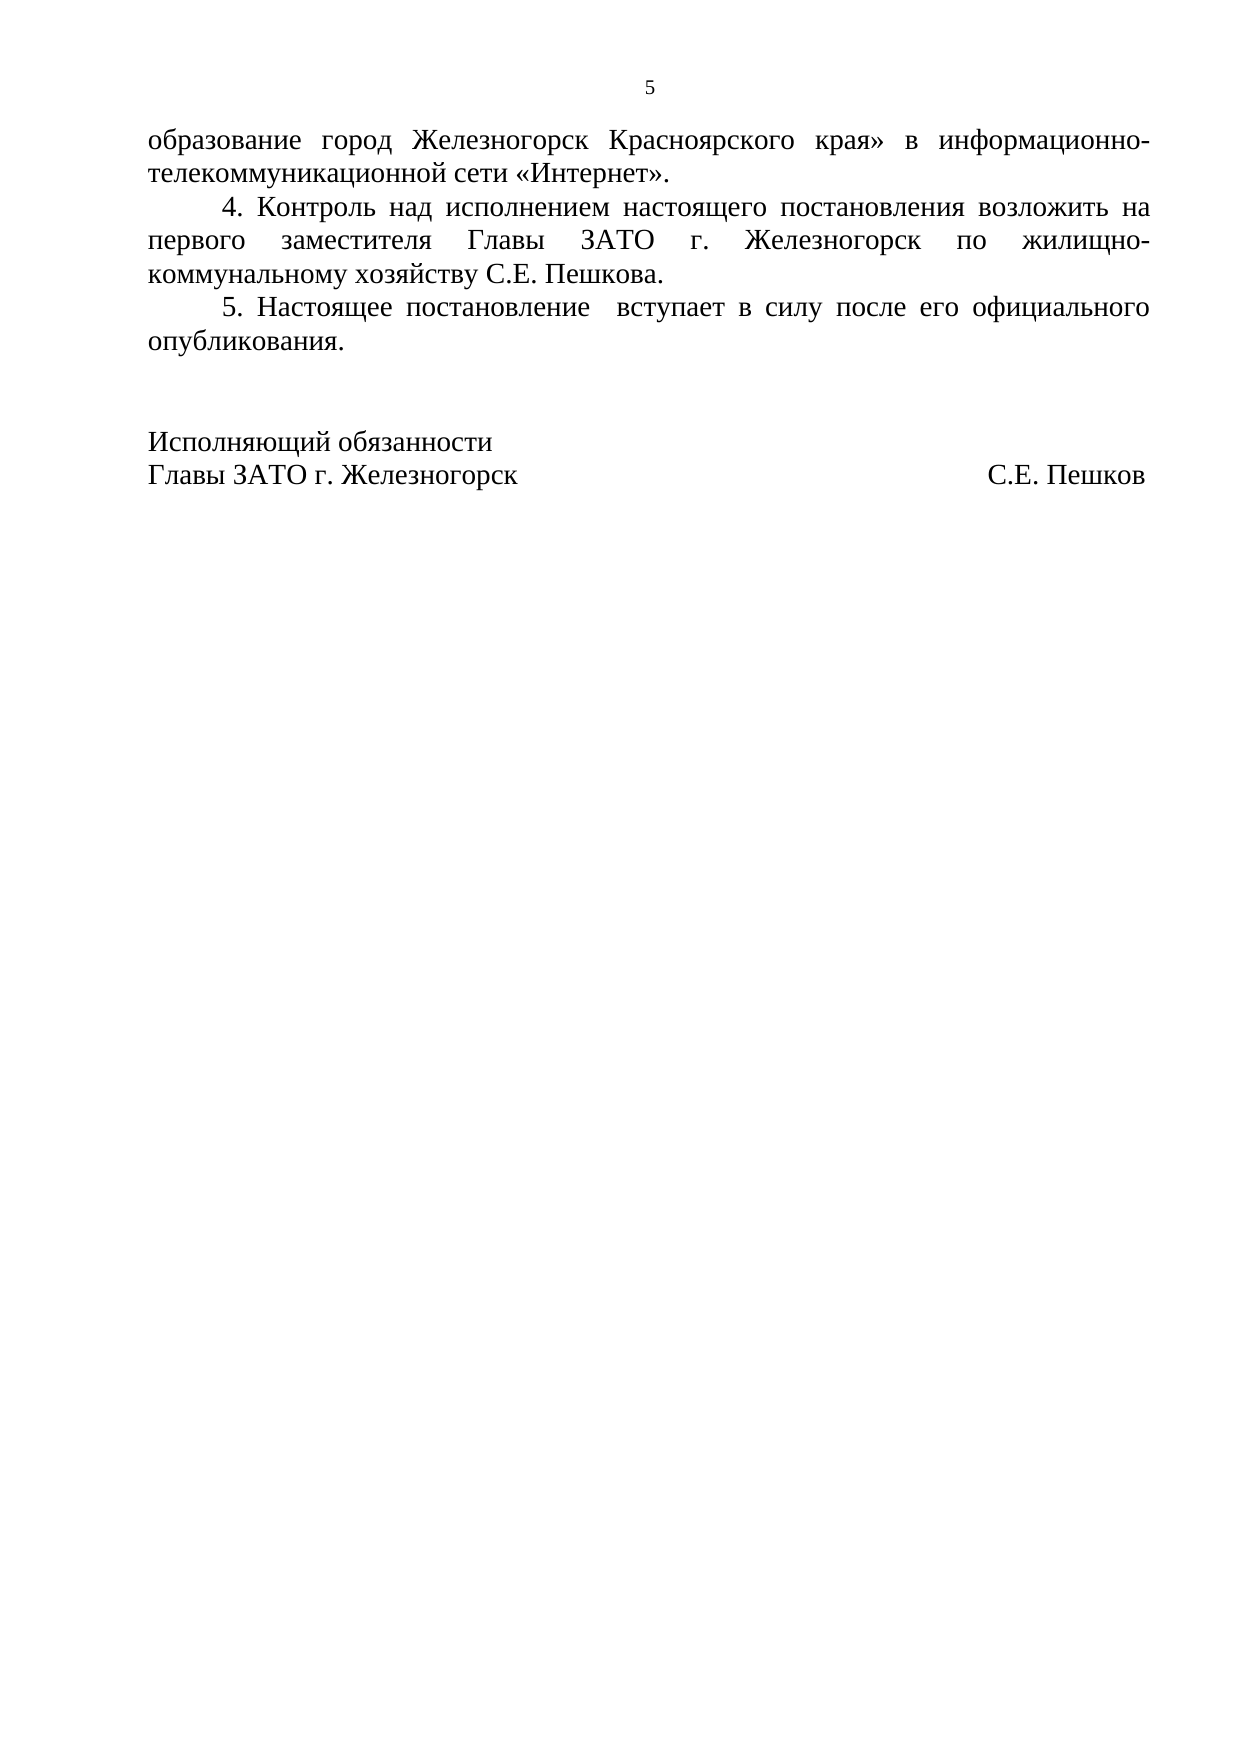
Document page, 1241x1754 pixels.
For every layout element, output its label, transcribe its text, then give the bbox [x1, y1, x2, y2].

text 4. Контроль над исполнением настоящего постановления возложить на первого заместителя Главы ЗАТО г. Железногорск по жилищно-коммунальному хозяйству С.Е. Пешкова. [148, 189, 1152, 289]
text 5. Настоящее постановление вступает в силу после его официального опубликования. [148, 289, 1152, 357]
text Главы ЗАТО г. Железногорск С.Е. Пешков [148, 457, 1152, 491]
text Исполняющий обязанности [148, 424, 1152, 457]
